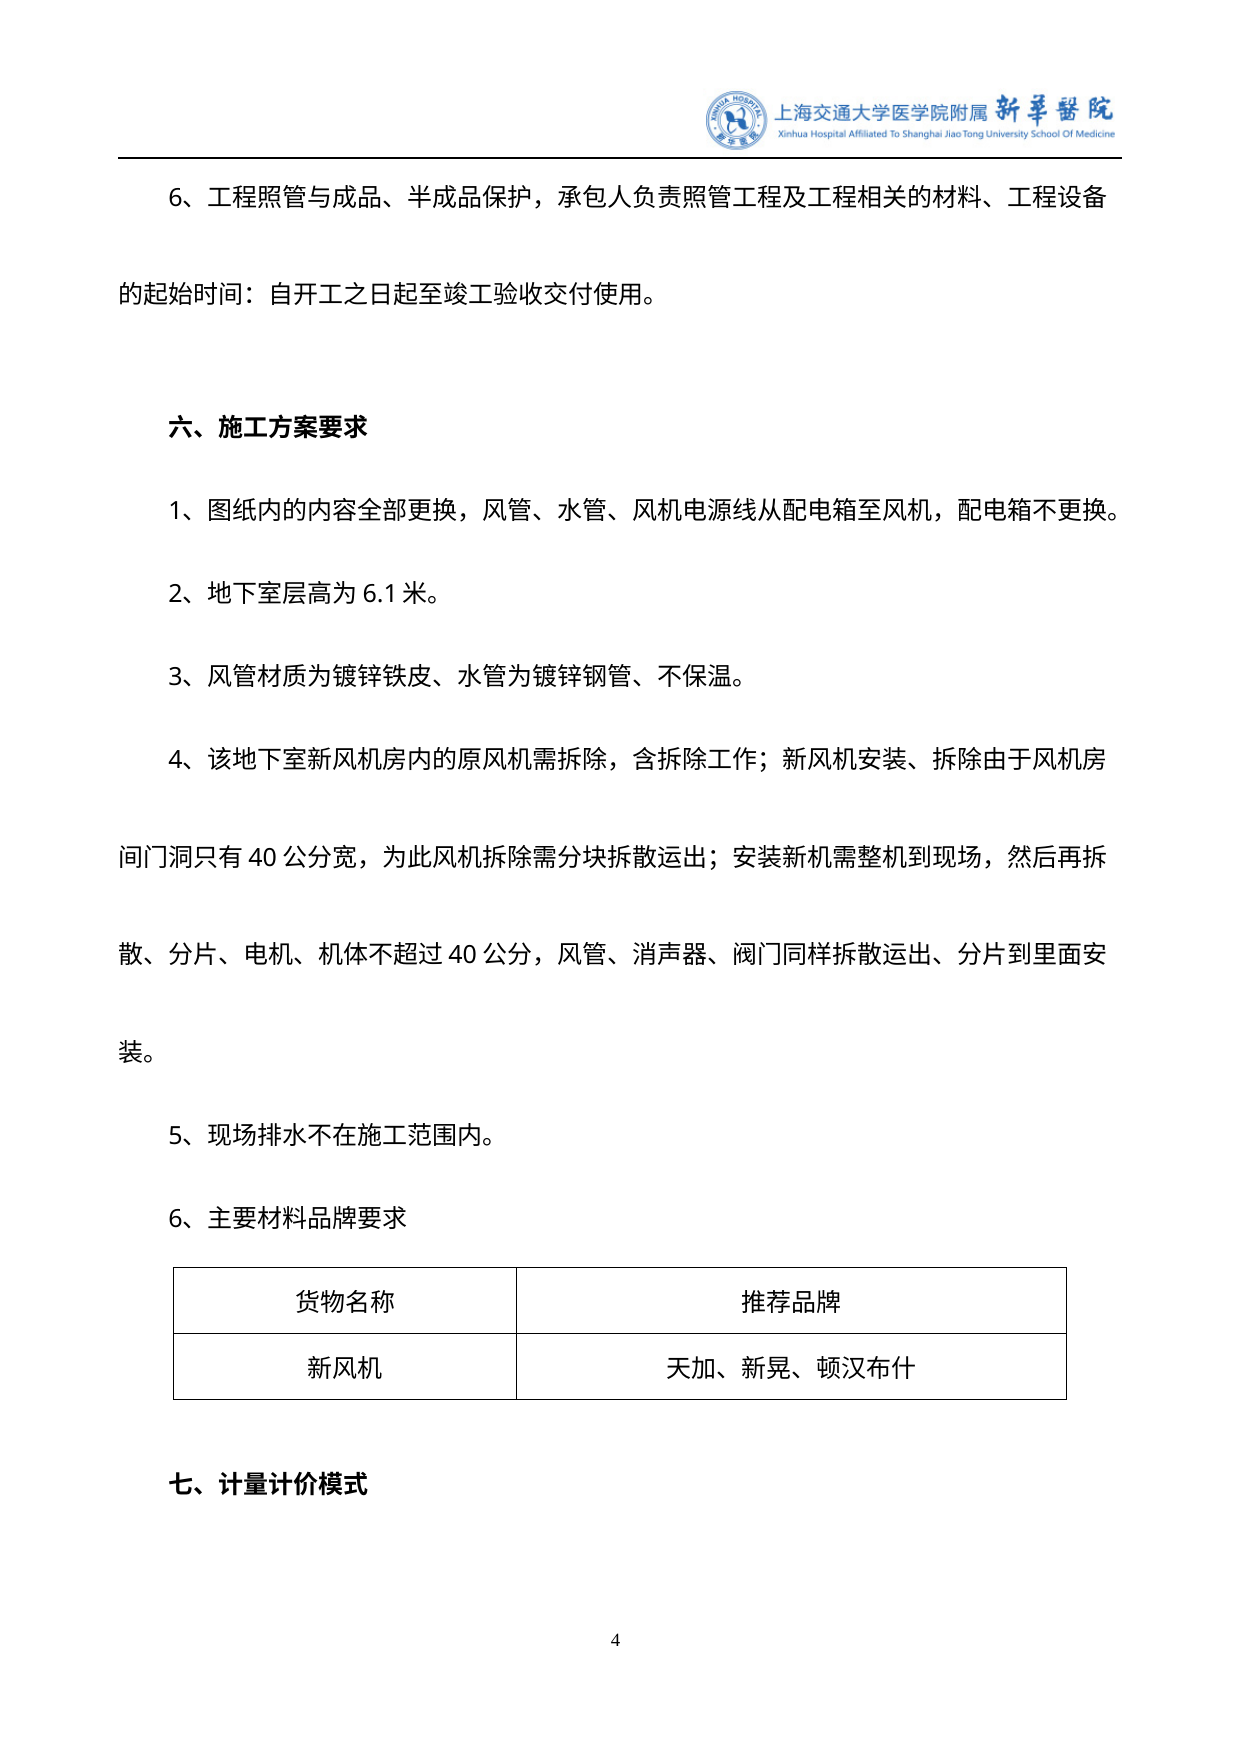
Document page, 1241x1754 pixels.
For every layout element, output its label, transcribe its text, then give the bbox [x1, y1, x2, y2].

text 2、地下室层高为6.1米。 [118, 559, 1122, 624]
table_header 货物名称 [174, 1268, 516, 1333]
text 6、主要材料品牌要求 [118, 1184, 1122, 1249]
table_header 推荐品牌 [517, 1268, 1066, 1333]
picture [702, 88, 1123, 156]
text 3、风管材质为镀锌铁皮、水管为镀锌钢管、不保温。 [118, 642, 1122, 707]
table_cell 天加、新晃、顿汉布什 [517, 1334, 1066, 1399]
text 1、图纸内的内容全部更换，风管、水管、风机电源线从配电箱至风机，配电箱不更换。 [118, 476, 1122, 541]
table_cell 新风机 [174, 1334, 516, 1399]
list 六、施工方案要求 [118, 393, 1122, 458]
text 4、该地下室新风机房内的原风机需拆除，含拆除工作；新风机安装、拆除由于风机房间门洞只有40公分宽，为此风机拆除需分块拆散运出；安装新机需整机到现场，然后再拆散、分片、电机、机体不超过40公分，风管、消声器、阀门同样拆散运出、分片到里面安装。 [118, 725, 1122, 1083]
text 5、现场排水不在施工范围内。 [118, 1101, 1122, 1166]
list 6、工程照管与成品、半成品保护，承包人负责照管工程及工程相关的材料、工程设备的起始时间：自开工之日起至竣工验收交付使用。 [118, 163, 1122, 325]
text 七、计量计价模式 [118, 1450, 1122, 1515]
